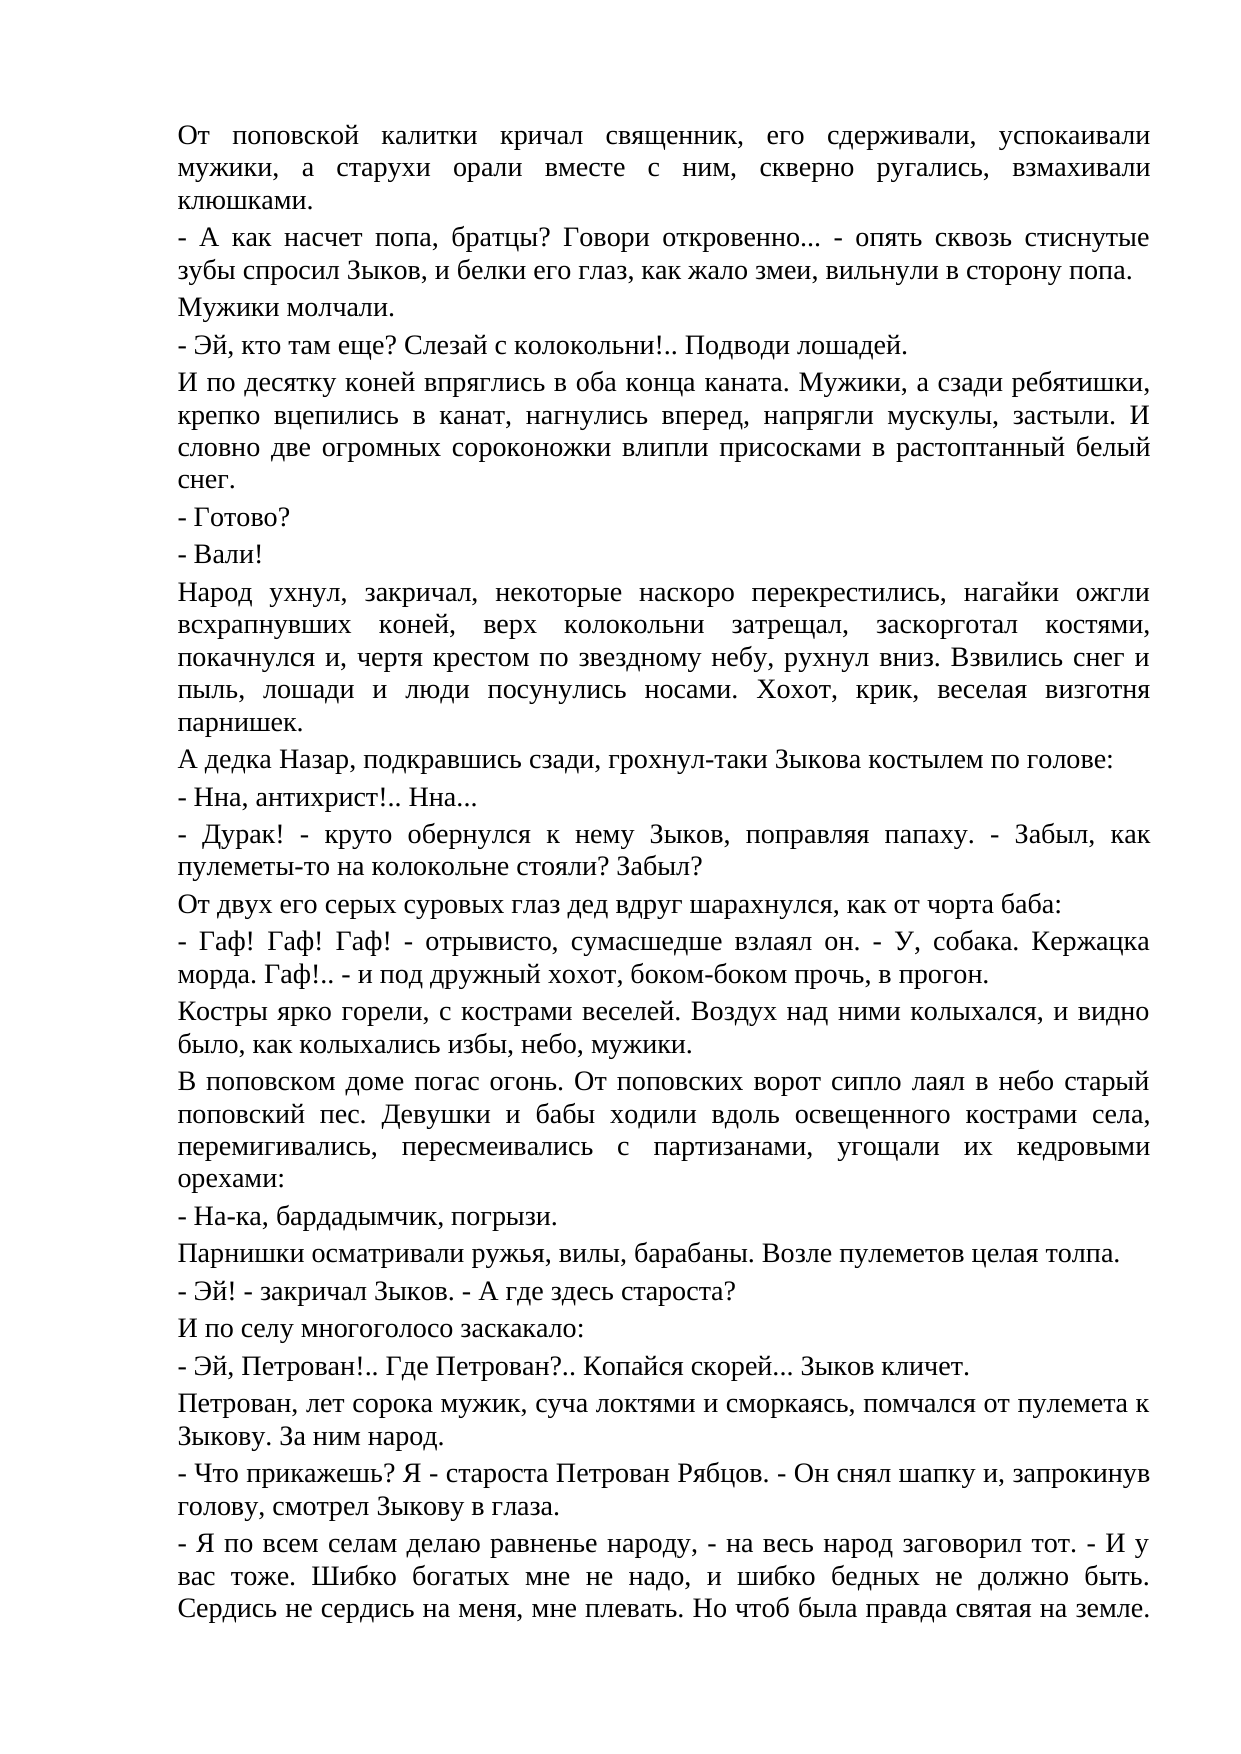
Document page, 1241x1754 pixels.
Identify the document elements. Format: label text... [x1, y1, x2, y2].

text - Готово? [177, 500, 1152, 532]
text - На-ка, бардадымчик, погрызи. [177, 1199, 1152, 1231]
text - Эй, кто там еще? Слезай с колокольни!.. Подводи лошадей. [177, 328, 1152, 360]
text - Эй, Петрован!.. Где Петрован?.. Копайся скорей... Зыков кличет. [177, 1349, 1152, 1381]
text А дедка Назар, подкравшись сзади, грохнул-таки Зыкова костылем по голове: [177, 742, 1152, 774]
text Парнишки осматривали ружья, вилы, барабаны. Возле пулеметов целая толпа. [177, 1236, 1152, 1269]
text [177, 1526, 1152, 1623]
text От двух его серых суровых глаз дед вдруг шарахнулся, как от чорта баба: [177, 887, 1152, 919]
text - А как насчет попа, братцы? Говори откровенно... - опять сквозь стиснутые зубы спросил Зыков, и белки его глаз, как жало змеи, вильнули в сторону попа. [177, 220, 1152, 285]
text И по селу многоголосо заскакало: [177, 1311, 1152, 1344]
text - Гаф! Гаф! Гаф! - отрывисто, сумасшедше взлаял он. - У, собака. Кержацка морда. Гаф!.. - и под дружный хохот, боком-боком прочь, в прогон. [177, 924, 1152, 989]
text Мужики молчали. [177, 290, 1152, 323]
text От поповской калитки кричал священник, его сдерживали, успокаивали мужики, а старухи орали вместе с ним, скверно ругались, взмахивали клюшками. [177, 118, 1152, 215]
text Петрован, лет сорока мужик, суча локтями и сморкаясь, помчался от пулемета к Зыкову. За ним народ. [177, 1386, 1152, 1451]
text - Что прикажешь? Я - староста Петрован Рябцов. - Он снял шапку и, запрокинув голову, смотрел Зыкову в глаза. [177, 1456, 1152, 1521]
text - Вали! [177, 537, 1152, 570]
text В поповском доме погас огонь. От поповских ворот сипло лаял в небо старый поповский пес. Девушки и бабы ходили вдоль освещенного кострами села, перемигивались, пересмеивались с партизанами, угощали их кедровыми орехами: [177, 1064, 1152, 1194]
text И по десятку коней впряглись в оба конца каната. Мужики, а сзади ребятишки, крепко вцепились в канат, нагнулись вперед, напрягли мускулы, застыли. И словно две огромных сороконожки влипли присосками в растоптанный белый снег. [177, 365, 1152, 495]
text Народ ухнул, закричал, некоторые наскоро перекрестились, нагайки ожгли всхрапнувших коней, верх колокольни затрещал, заскорготал костями, покачнулся и, чертя крестом по звездному небу, рухнул вниз. Взвились снег и пыль, лошади и люди посунулись носами. Хохот, крик, веселая визготня парнишек. [177, 575, 1152, 737]
text - Дурак! - круто обернулся к нему Зыков, поправляя папаху. - Забыл, как пулеметы-то на колокольне стояли? Забыл? [177, 817, 1152, 882]
text - Нна, антихрист!.. Нна... [177, 779, 1152, 812]
text - Эй! - закричал Зыков. - А где здесь староста? [177, 1274, 1152, 1306]
text Костры ярко горели, с кострами веселей. Воздух над ними колыхался, и видно было, как колыхались избы, небо, мужики. [177, 994, 1152, 1059]
